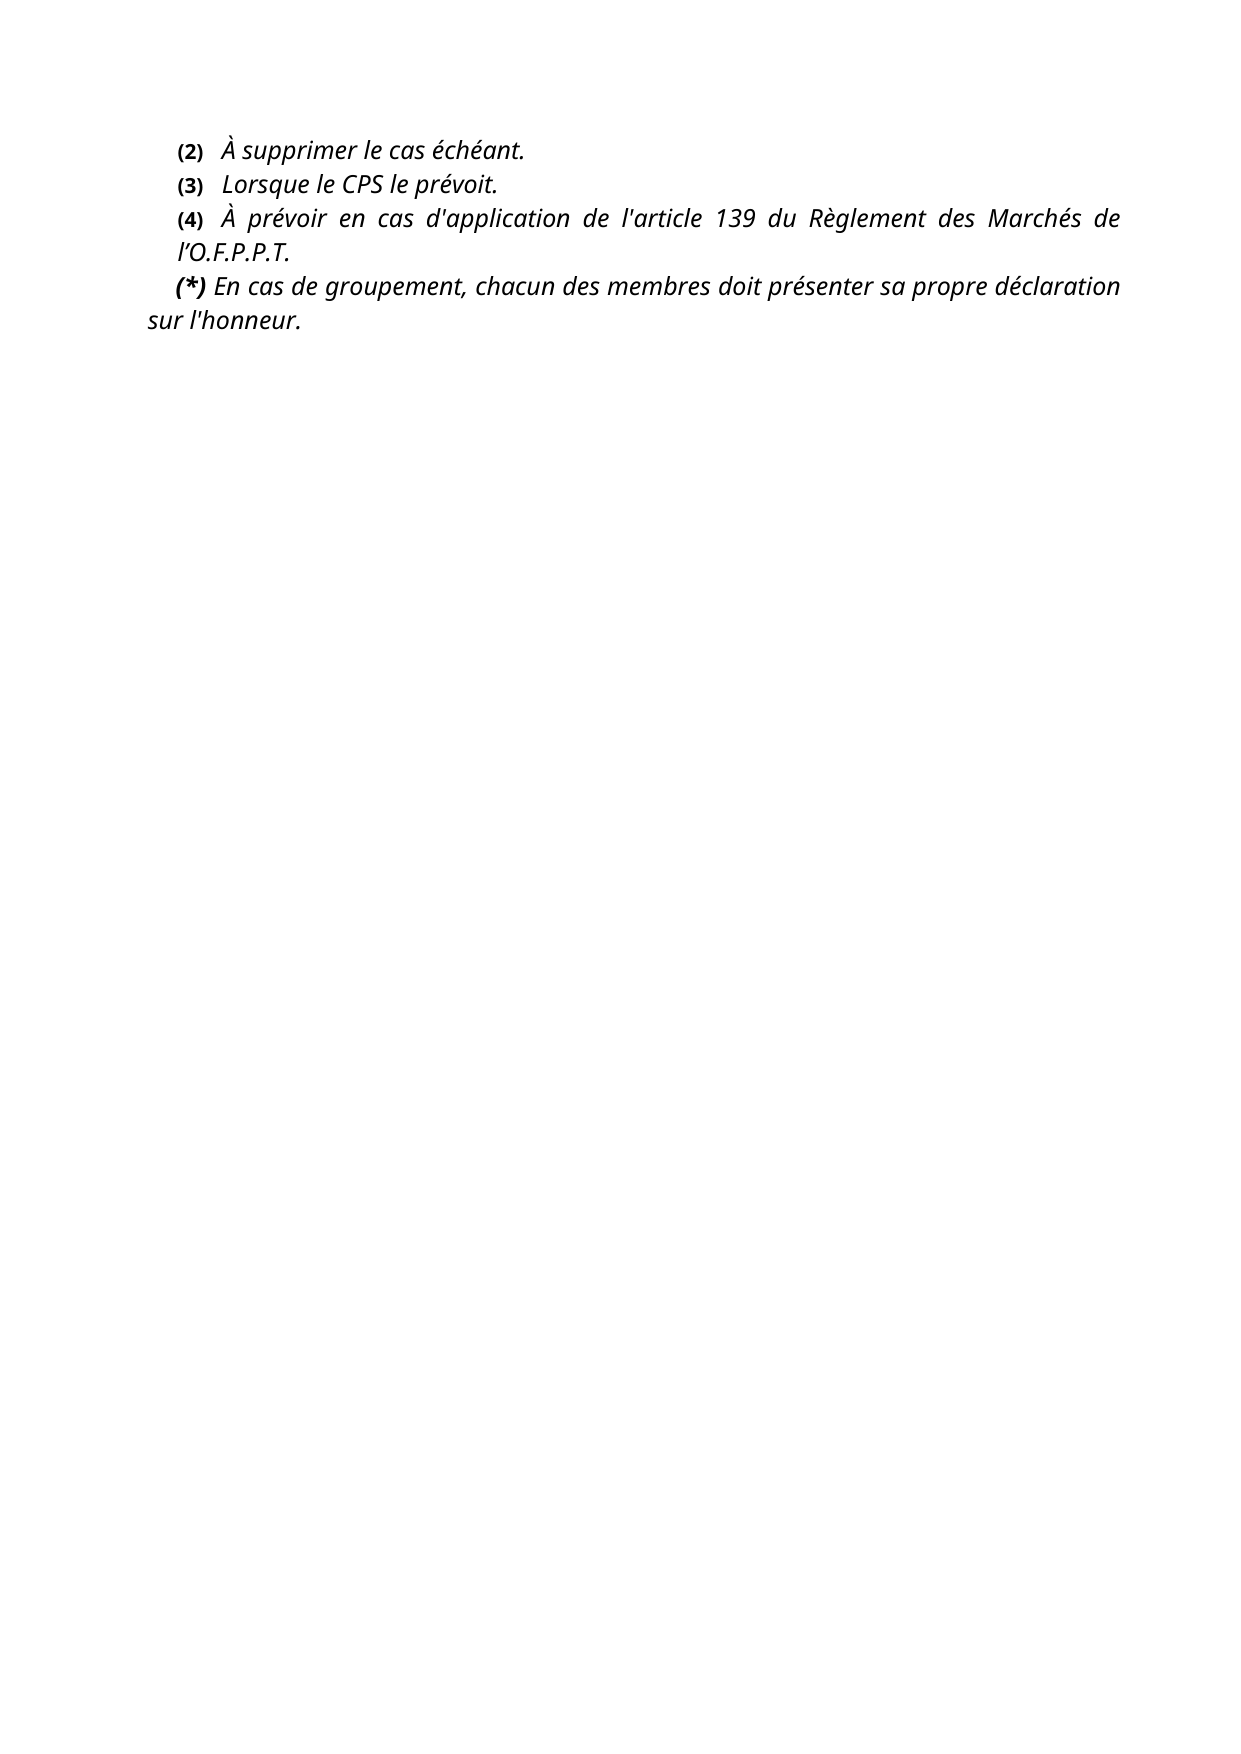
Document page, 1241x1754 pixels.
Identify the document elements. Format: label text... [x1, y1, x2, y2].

list À prévoir en cas d'application de l'article 139 du Règlement des Marchés de l’O.F.P.P.T. [177, 201, 1122, 269]
text (*) En cas de groupement, chacun des membres doit présenter sa propre déclaration sur l'honneur. [148, 269, 1122, 337]
list Lorsque le CPS le prévoit. [177, 167, 1122, 201]
list À supprimer le cas échéant. [177, 133, 1122, 167]
